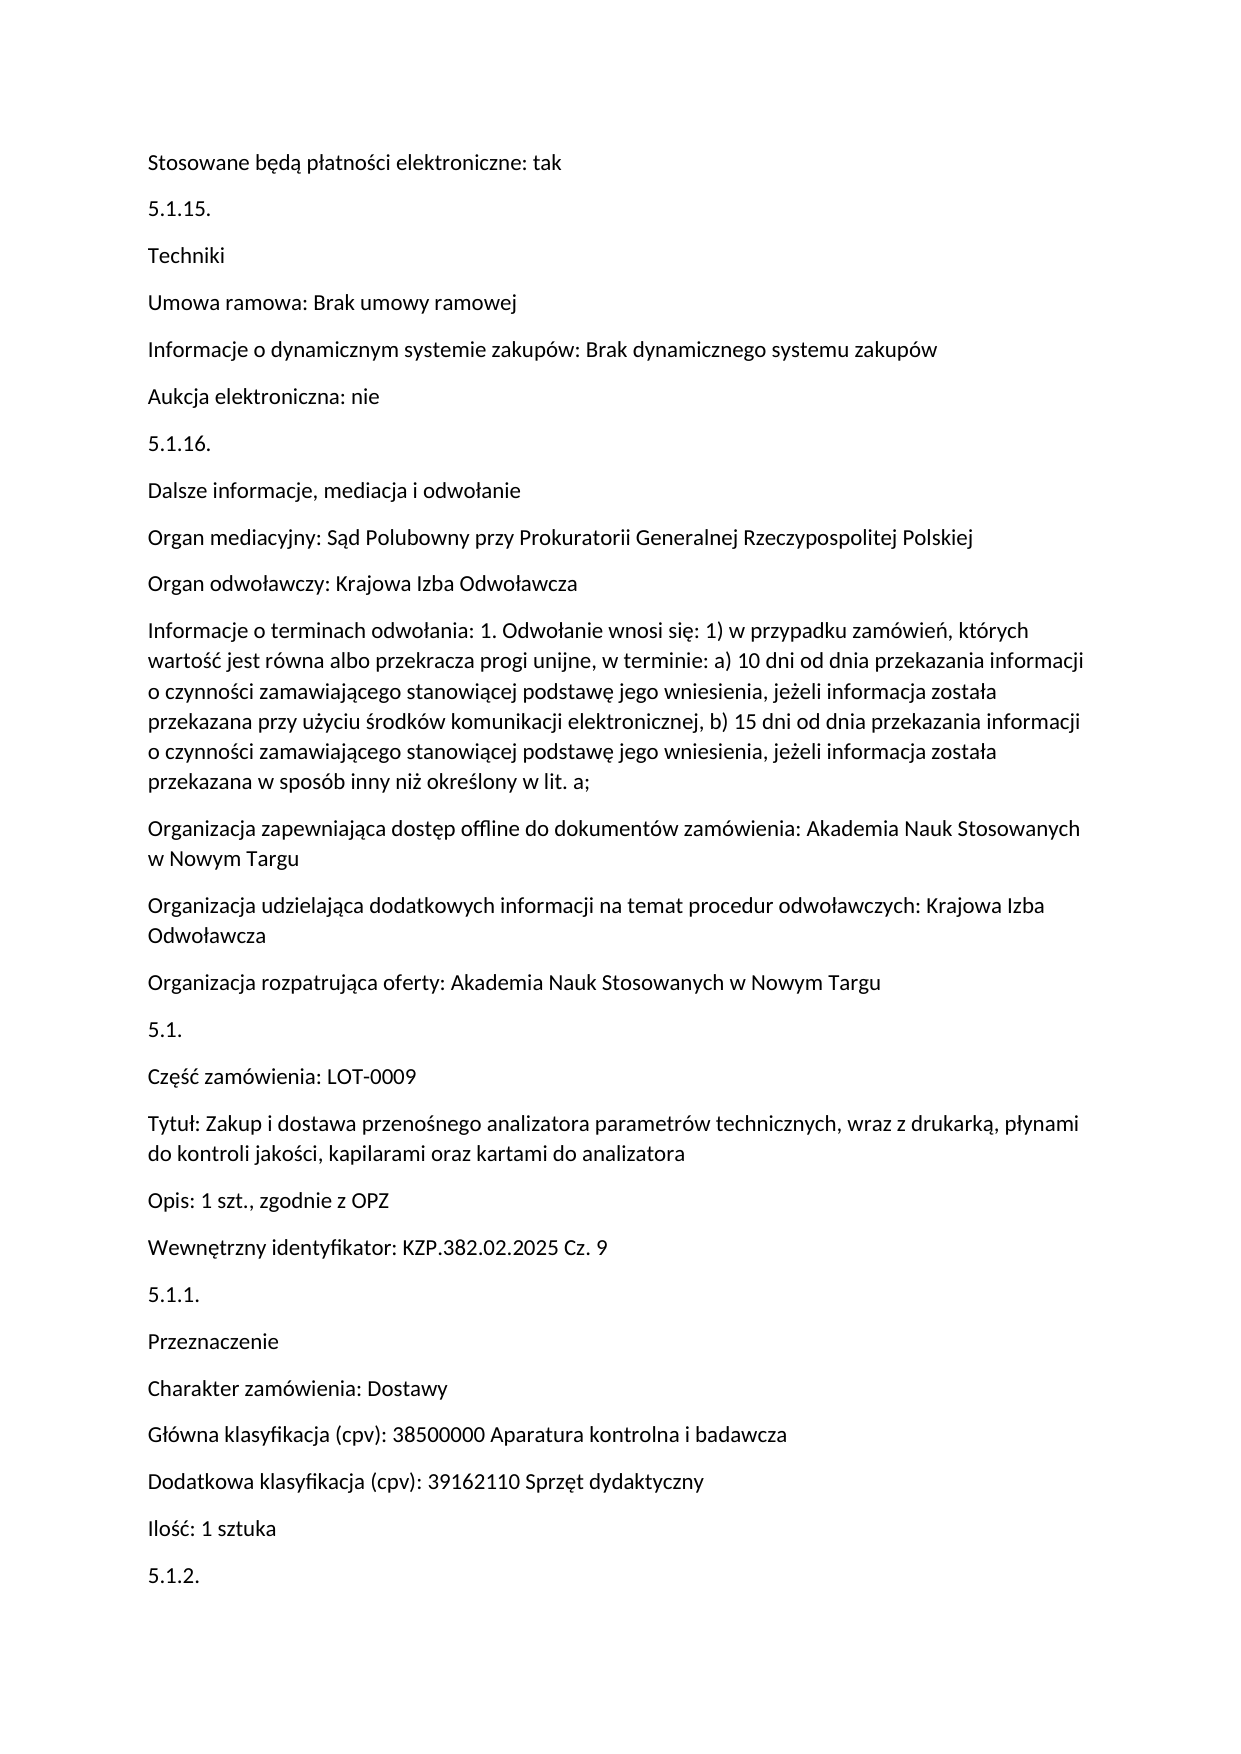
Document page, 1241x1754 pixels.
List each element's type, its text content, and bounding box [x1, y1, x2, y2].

text Organ odwoławczy: Krajowa Izba Odwoławcza [148, 569, 1093, 597]
text Tytuł: Zakup i dostawa przenośnego analizatora parametrów technicznych, wraz z drukarką, płynami do kontroli jakości, kapilarami oraz kartami do analizatora [148, 1109, 1093, 1167]
text Część zamówienia: LOT-0009 [148, 1062, 1093, 1090]
text Opis: 1 szt., zgodnie z OPZ [148, 1186, 1093, 1214]
text 5.1.16. [148, 429, 1093, 457]
text Informacje o dynamicznym systemie zakupów: Brak dynamicznego systemu zakupów [148, 335, 1093, 363]
text 5.1.15. [148, 194, 1093, 222]
text 5.1. [148, 1015, 1093, 1043]
text Aukcja elektroniczna: nie [148, 382, 1093, 410]
text Organizacja rozpatrująca oferty: Akademia Nauk Stosowanych w Nowym Targu [148, 968, 1093, 996]
text Organizacja zapewniająca dostęp offline do dokumentów zamówienia: Akademia Nauk Stosowanych w Nowym Targu [148, 814, 1093, 872]
text Organizacja udzielająca dodatkowych informacji na temat procedur odwoławczych: Krajowa Izba Odwoławcza [148, 891, 1093, 949]
text Charakter zamówienia: Dostawy [148, 1374, 1093, 1402]
text Wewnętrzny identyfikator: KZP.382.02.2025 Cz. 9 [148, 1233, 1093, 1261]
text Dodatkowa klasyfikacja (cpv): 39162110 Sprzęt dydaktyczny [148, 1467, 1093, 1495]
text Ilość: 1 sztuka [148, 1514, 1093, 1542]
text Techniki [148, 241, 1093, 269]
text Główna klasyfikacja (cpv): 38500000 Aparatura kontrolna i badawcza [148, 1421, 1093, 1448]
text Stosowane będą płatności elektroniczne: tak [148, 148, 1093, 176]
text Dalsze informacje, mediacja i odwołanie [148, 476, 1093, 504]
text Umowa ramowa: Brak umowy ramowej [148, 288, 1093, 316]
text Informacje o terminach odwołania: 1. Odwołanie wnosi się: 1) w przypadku zamówień, których wartość jest równa albo przekracza progi unijne, w terminie: a) 10 dni od dnia przekazania informacji o czynności zamawiającego stanowiącej podstawę jego wniesienia, jeżeli informacja została przekazana przy użyciu środków komunikacji elektronicznej, b) 15 dni od dnia przekazania informacji o czynności zamawiającego stanowiącej podstawę jego wniesienia, jeżeli informacja została przekazana w sposób inny niż określony w lit. a; [148, 616, 1093, 795]
text Przeznaczenie [148, 1327, 1093, 1355]
text 5.1.1. [148, 1280, 1093, 1308]
text Organ mediacyjny: Sąd Polubowny przy Prokuratorii Generalnej Rzeczypospolitej Polskiej [148, 523, 1093, 551]
text 5.1.2. [148, 1561, 1093, 1589]
